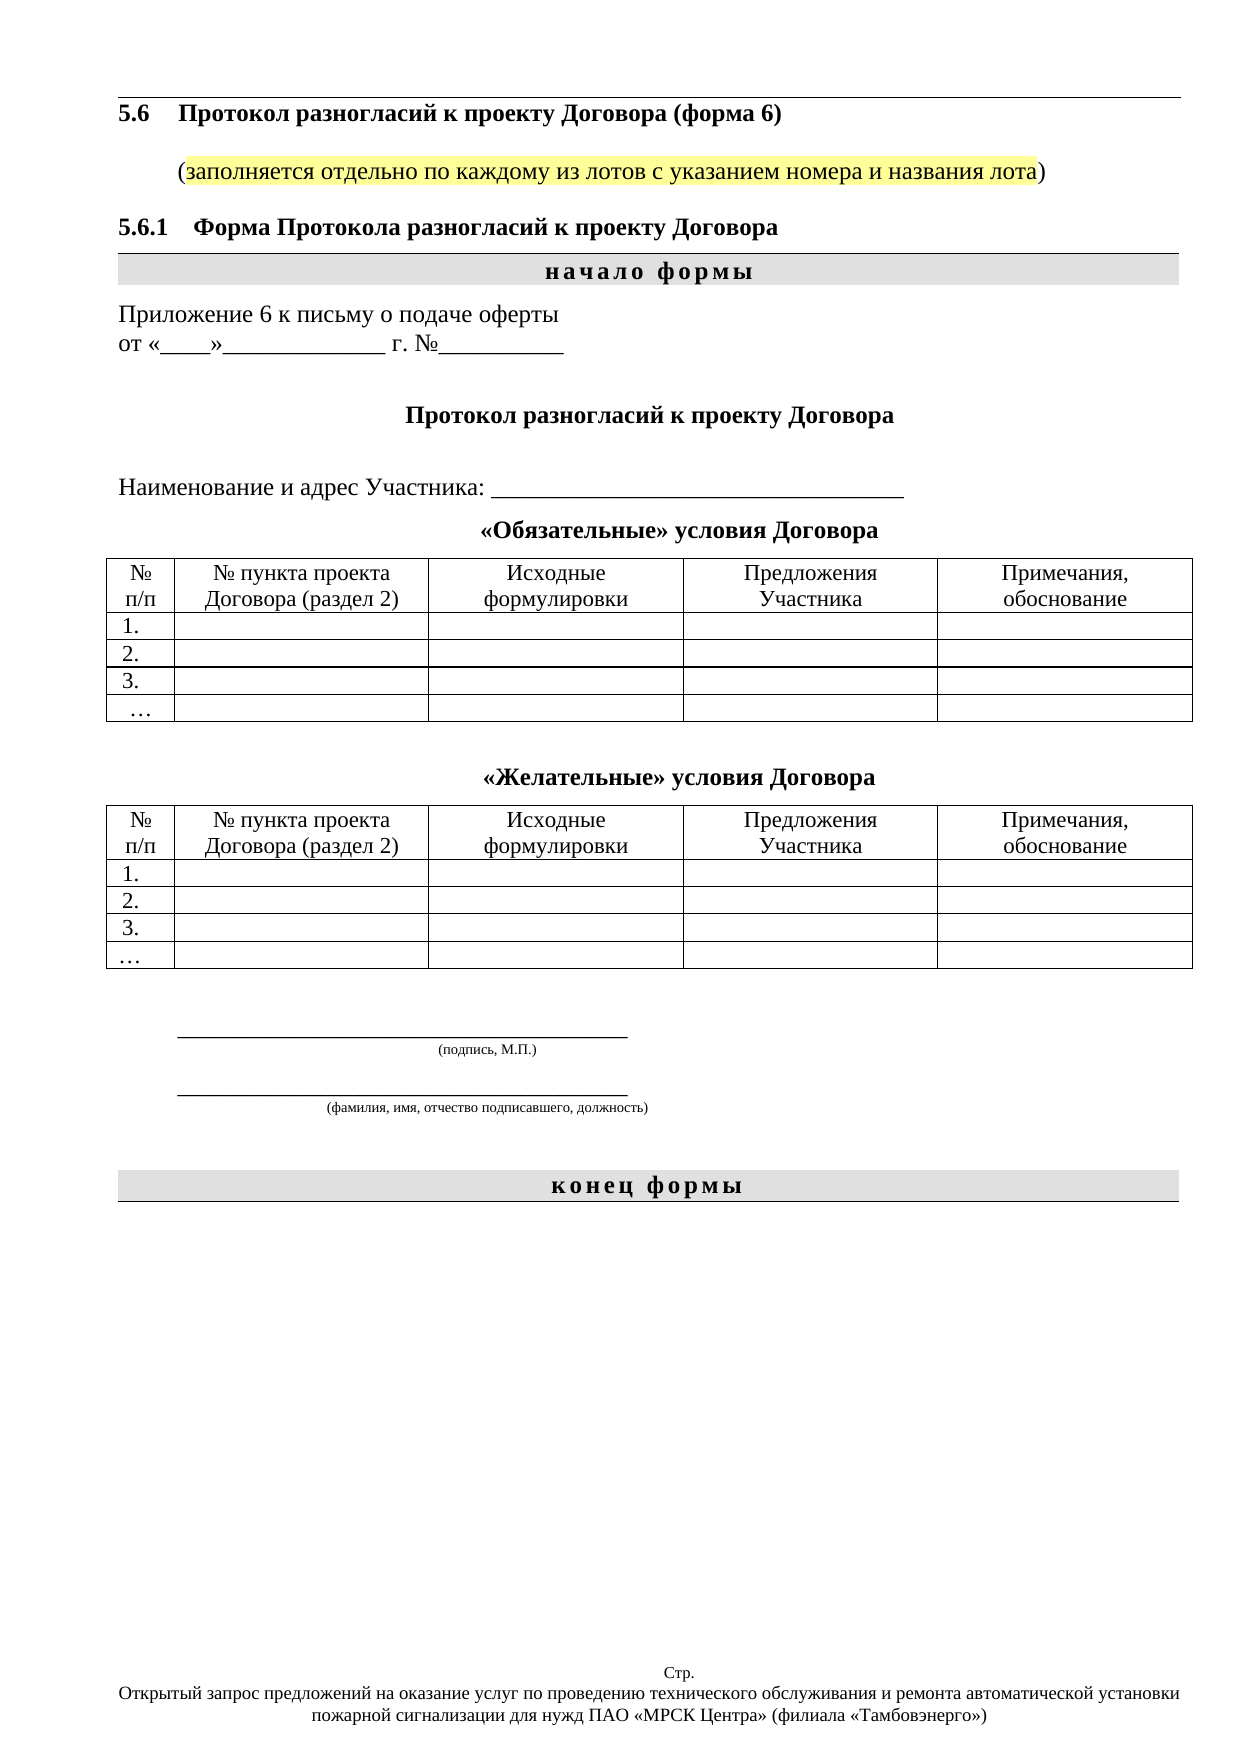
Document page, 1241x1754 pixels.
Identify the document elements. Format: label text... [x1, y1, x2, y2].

table_cell [175, 914, 428, 941]
table_cell [175, 613, 428, 639]
table_header Исходные формулировки [429, 559, 683, 612]
table_cell [107, 613, 174, 639]
table_cell [684, 914, 937, 941]
table_header Предложения Участника [684, 806, 937, 858]
table_cell [429, 914, 683, 941]
subtitle Протокол разногласий к проекту Договора (форма 6) [118, 98, 1181, 127]
table_cell [684, 695, 937, 721]
table_cell [175, 887, 428, 913]
table_cell [429, 640, 683, 666]
table_cell [429, 887, 683, 913]
table_cell [684, 613, 937, 639]
table_cell [938, 887, 1192, 913]
table_cell [429, 695, 683, 721]
table_cell [938, 942, 1192, 968]
table_cell [429, 860, 683, 886]
table_cell [938, 640, 1192, 666]
table_cell [684, 640, 937, 666]
table_cell [175, 860, 428, 886]
table_header Исходные формулировки [429, 806, 683, 858]
text начало формы [118, 254, 1179, 285]
text (фамилия, имя, отчество подписавшего, должность) [118, 1098, 797, 1127]
table_cell [107, 914, 174, 941]
table_header Примечания, обоснование [938, 559, 1192, 612]
table_cell [107, 668, 174, 694]
text ____________________________________ [118, 1070, 1181, 1098]
table_cell [429, 668, 683, 694]
table_header № пункта проекта Договора (раздел 2) [175, 806, 428, 858]
table_cell [684, 668, 937, 694]
table_header Примечания, обоснование [938, 806, 1192, 858]
text (подпись, М.П.) [118, 1041, 797, 1070]
table_cell [107, 887, 174, 913]
table_cell [938, 668, 1192, 694]
text Протокол разногласий к проекту Договора [118, 400, 1181, 428]
table_cell [429, 942, 683, 968]
table_cell [684, 860, 937, 886]
table_cell … [107, 695, 174, 721]
table_cell [107, 860, 174, 886]
text ____________________________________ [118, 1012, 1181, 1041]
table_cell [175, 668, 428, 694]
table_header Предложения Участника [684, 559, 937, 612]
table_cell [684, 942, 937, 968]
table_cell [175, 942, 428, 968]
table_header № пункта проекта Договора (раздел 2) [175, 559, 428, 612]
text «Желательные» условия Договора [118, 762, 1181, 790]
table_cell [938, 695, 1192, 721]
table_cell [175, 695, 428, 721]
subtitle Форма Протокола разногласий к проекту Договора [118, 212, 1181, 240]
text конец формы [118, 1170, 1179, 1201]
text Приложение 6 к письму о подаче оферты от «____»_____________ г. №__________ [118, 299, 1181, 357]
table_cell [175, 640, 428, 666]
table_cell [938, 914, 1192, 941]
table_header № п/п [107, 806, 174, 858]
table_cell [684, 887, 937, 913]
table_cell [938, 860, 1192, 886]
table_cell … [107, 942, 174, 968]
table_header № п/п [107, 559, 174, 612]
table_cell [938, 613, 1192, 639]
text «Обязательные» условия Договора [118, 515, 1181, 543]
table_cell [429, 613, 683, 639]
text Наименование и адрес Участника: _________________________________ [118, 472, 1181, 500]
table_cell [107, 640, 174, 666]
